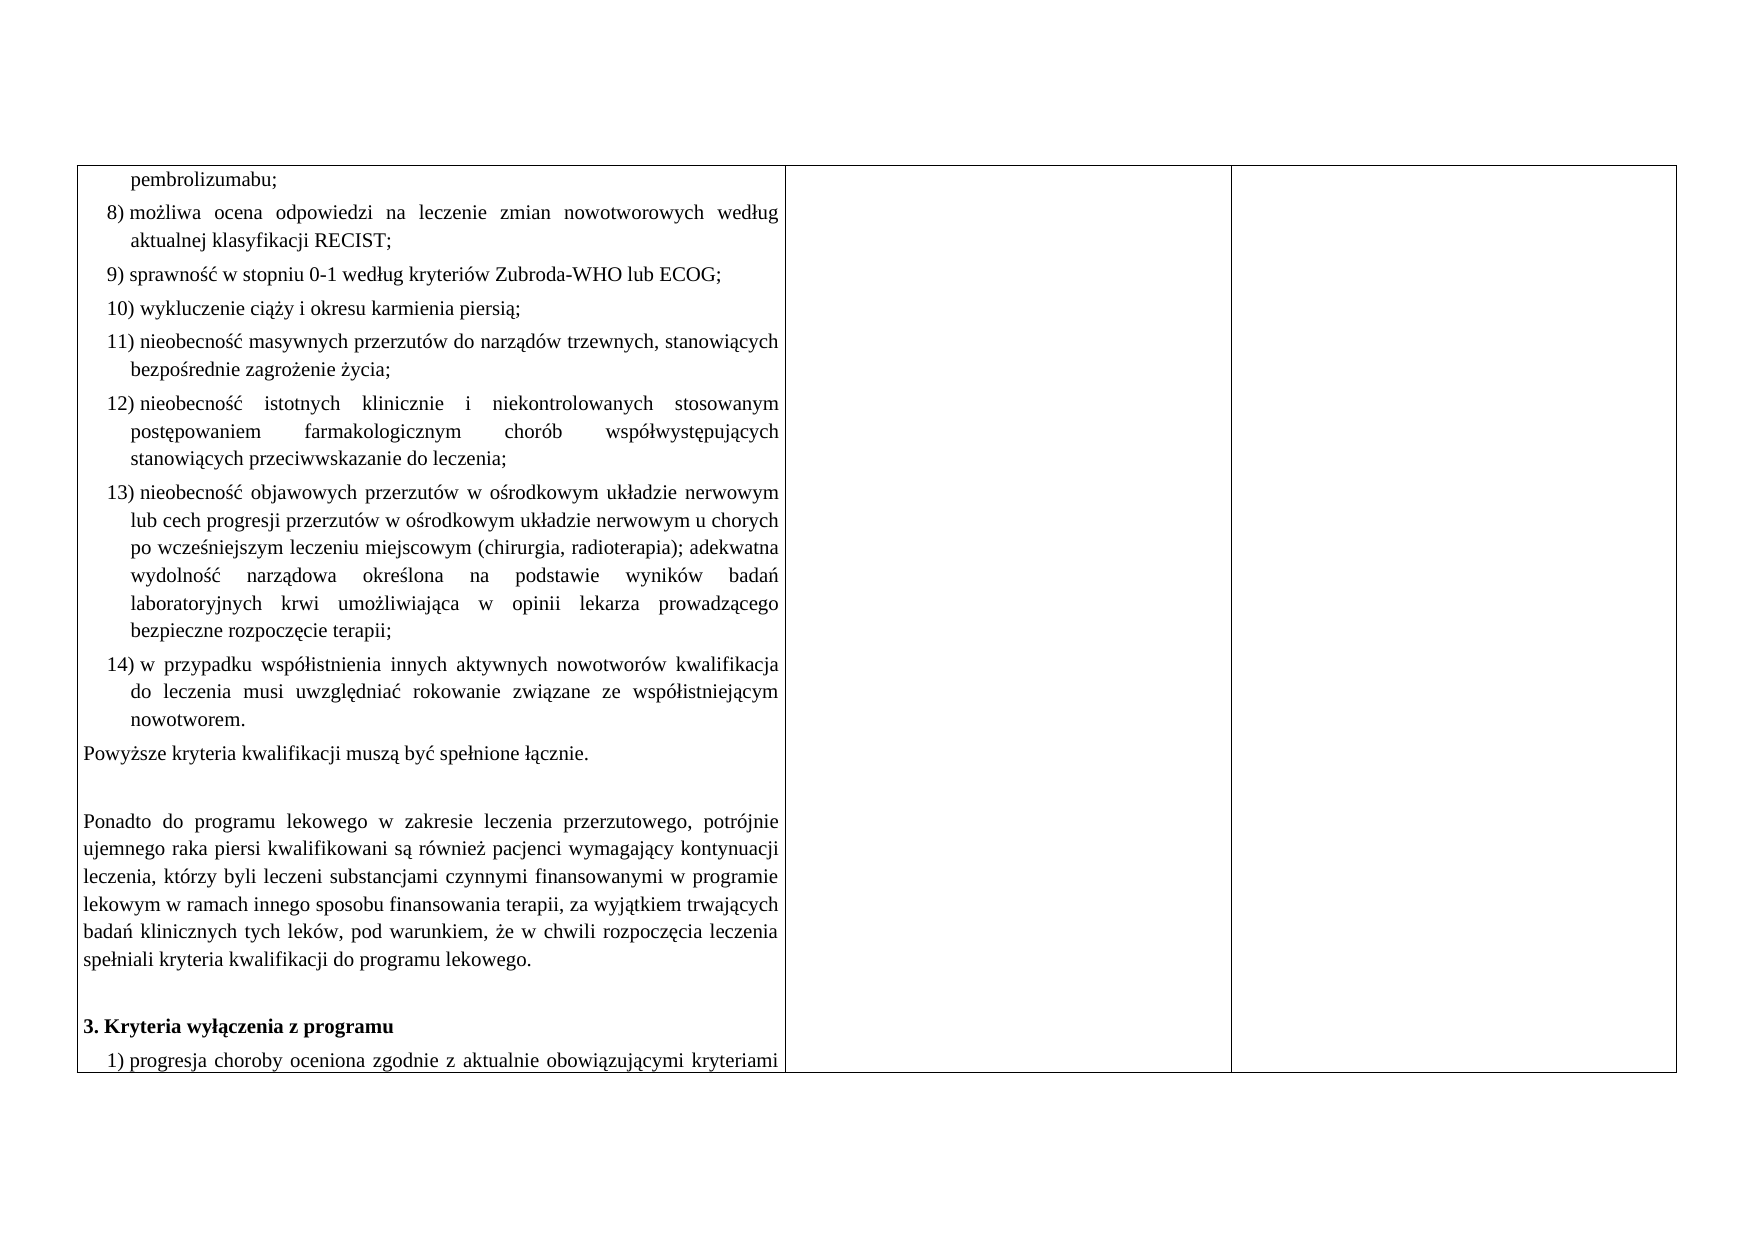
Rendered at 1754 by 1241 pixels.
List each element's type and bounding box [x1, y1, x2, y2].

table_cell [786, 166, 1231, 1072]
table_cell [1232, 166, 1676, 1072]
table_cell [78, 166, 785, 1072]
